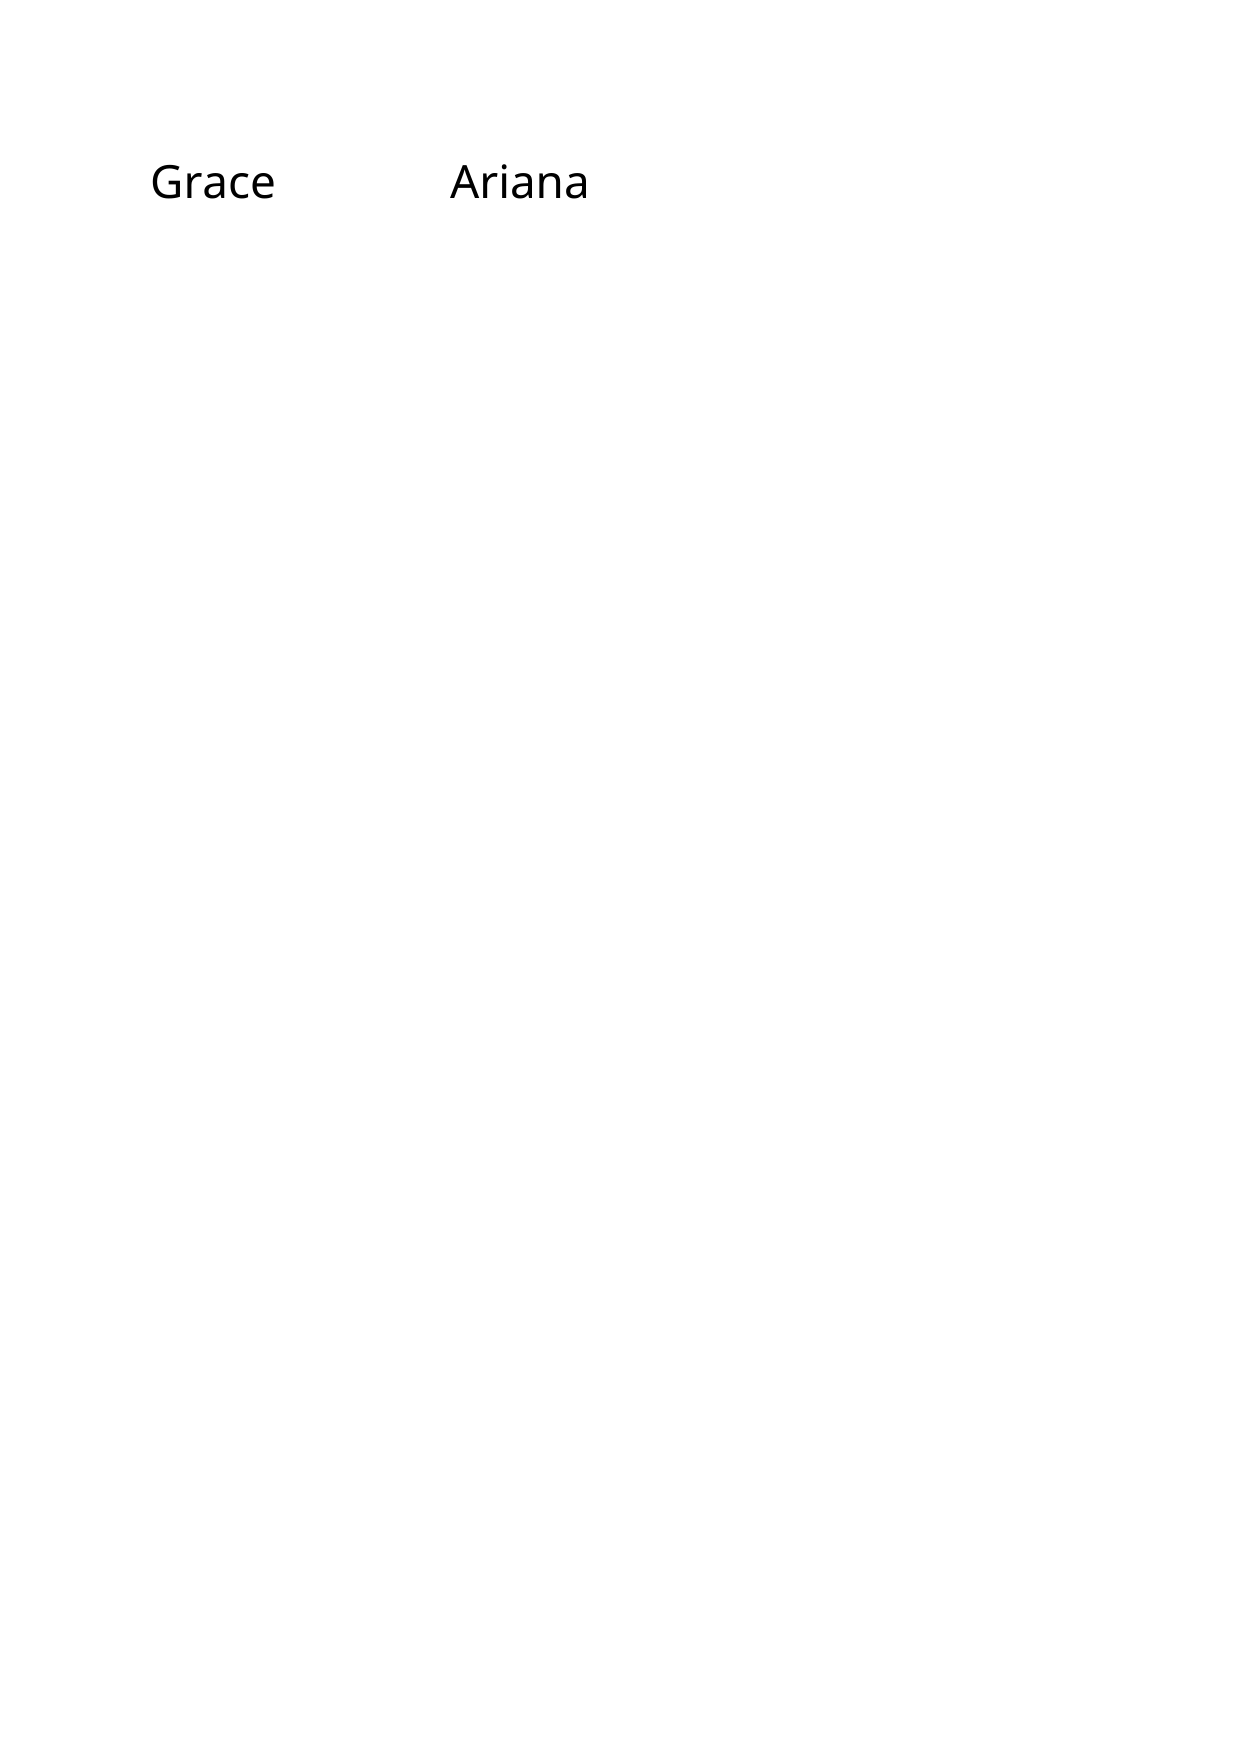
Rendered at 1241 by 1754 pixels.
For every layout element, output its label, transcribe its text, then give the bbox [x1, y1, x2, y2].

text Grace Ariana [150, 150, 1090, 212]
